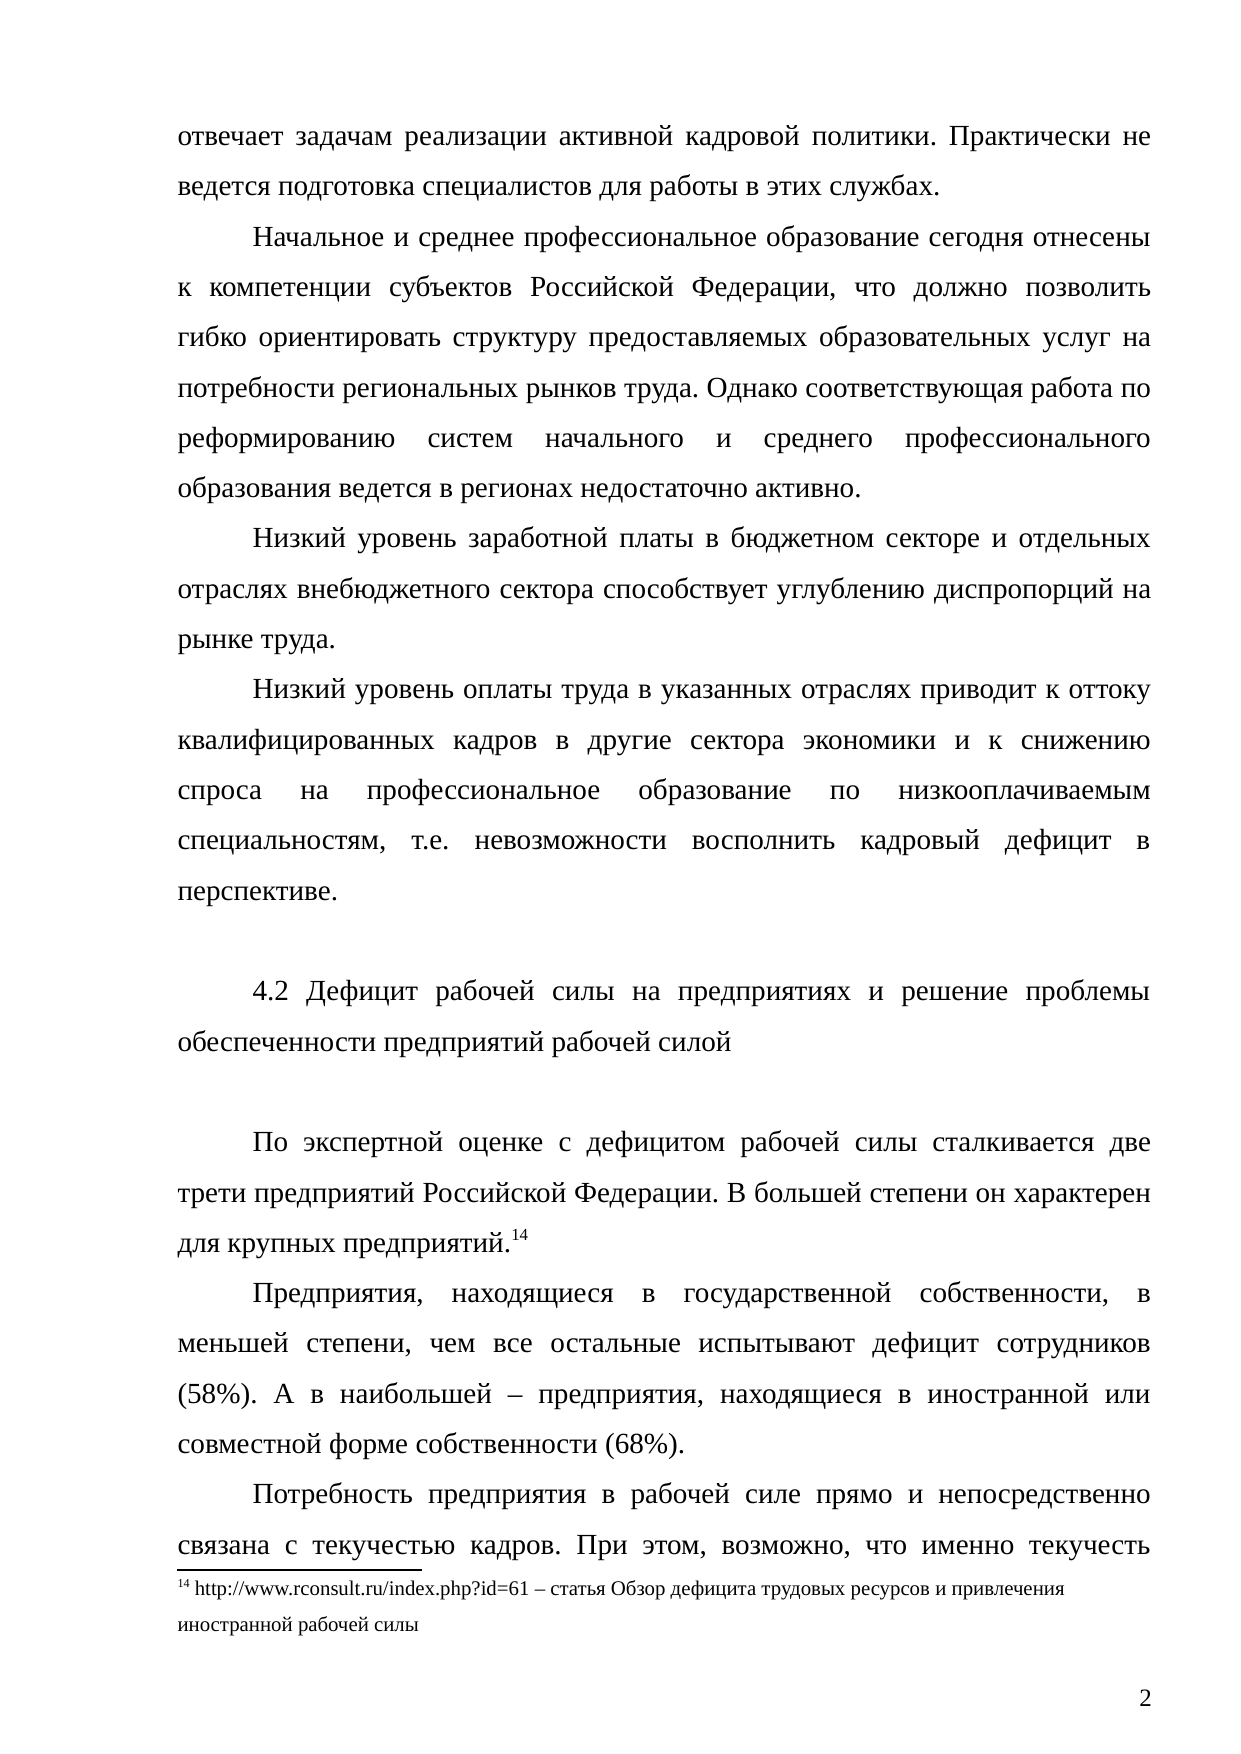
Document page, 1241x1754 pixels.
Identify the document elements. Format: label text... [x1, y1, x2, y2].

text Предприятия, находящиеся в государственной собственности, в меньшей степени, чем все остальные испытывают дефицит сотрудников (58%). А в наибольшей – предприятия, находящиеся в иностранной или совместной форме собственности (68%). [177, 1275, 1152, 1460]
text По экспертной оценке с дефицитом рабочей силы сталкивается две трети предприятий Российской Федерации. В большей степени он характерен для крупных предприятий. [177, 1124, 1152, 1258]
text Низкий уровень оплаты труда в указанных отраслях приводит к оттоку квалифицированных кадров в другие сектора экономики и к снижению спроса на профессиональное образование по низкооплачиваемым специальностям, т.е. невозможности восполнить кадровый дефицит в перспективе. [177, 672, 1152, 906]
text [177, 1477, 1152, 1560]
text Начальное и среднее профессиональное образование сегодня отнесены к компетенции субъектов Российской Федерации, что должно позволить гибко ориентировать структуру предоставляемых образовательных услуг на потребности региональных рынков труда. Однако соответствующая работа по реформированию систем начального и среднего профессионального образования ведется в регионах недостаточно активно. [177, 219, 1152, 504]
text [177, 118, 1152, 202]
text 4.2 Дефицит рабочей силы на предприятиях и решение проблемы обеспеченности предприятий рабочей силой [177, 973, 1152, 1057]
text Низкий уровень заработной платы в бюджетном секторе и отдельных отраслях внебюджетного сектора способствует углублению диспропорций на рынке труда. [177, 521, 1152, 655]
